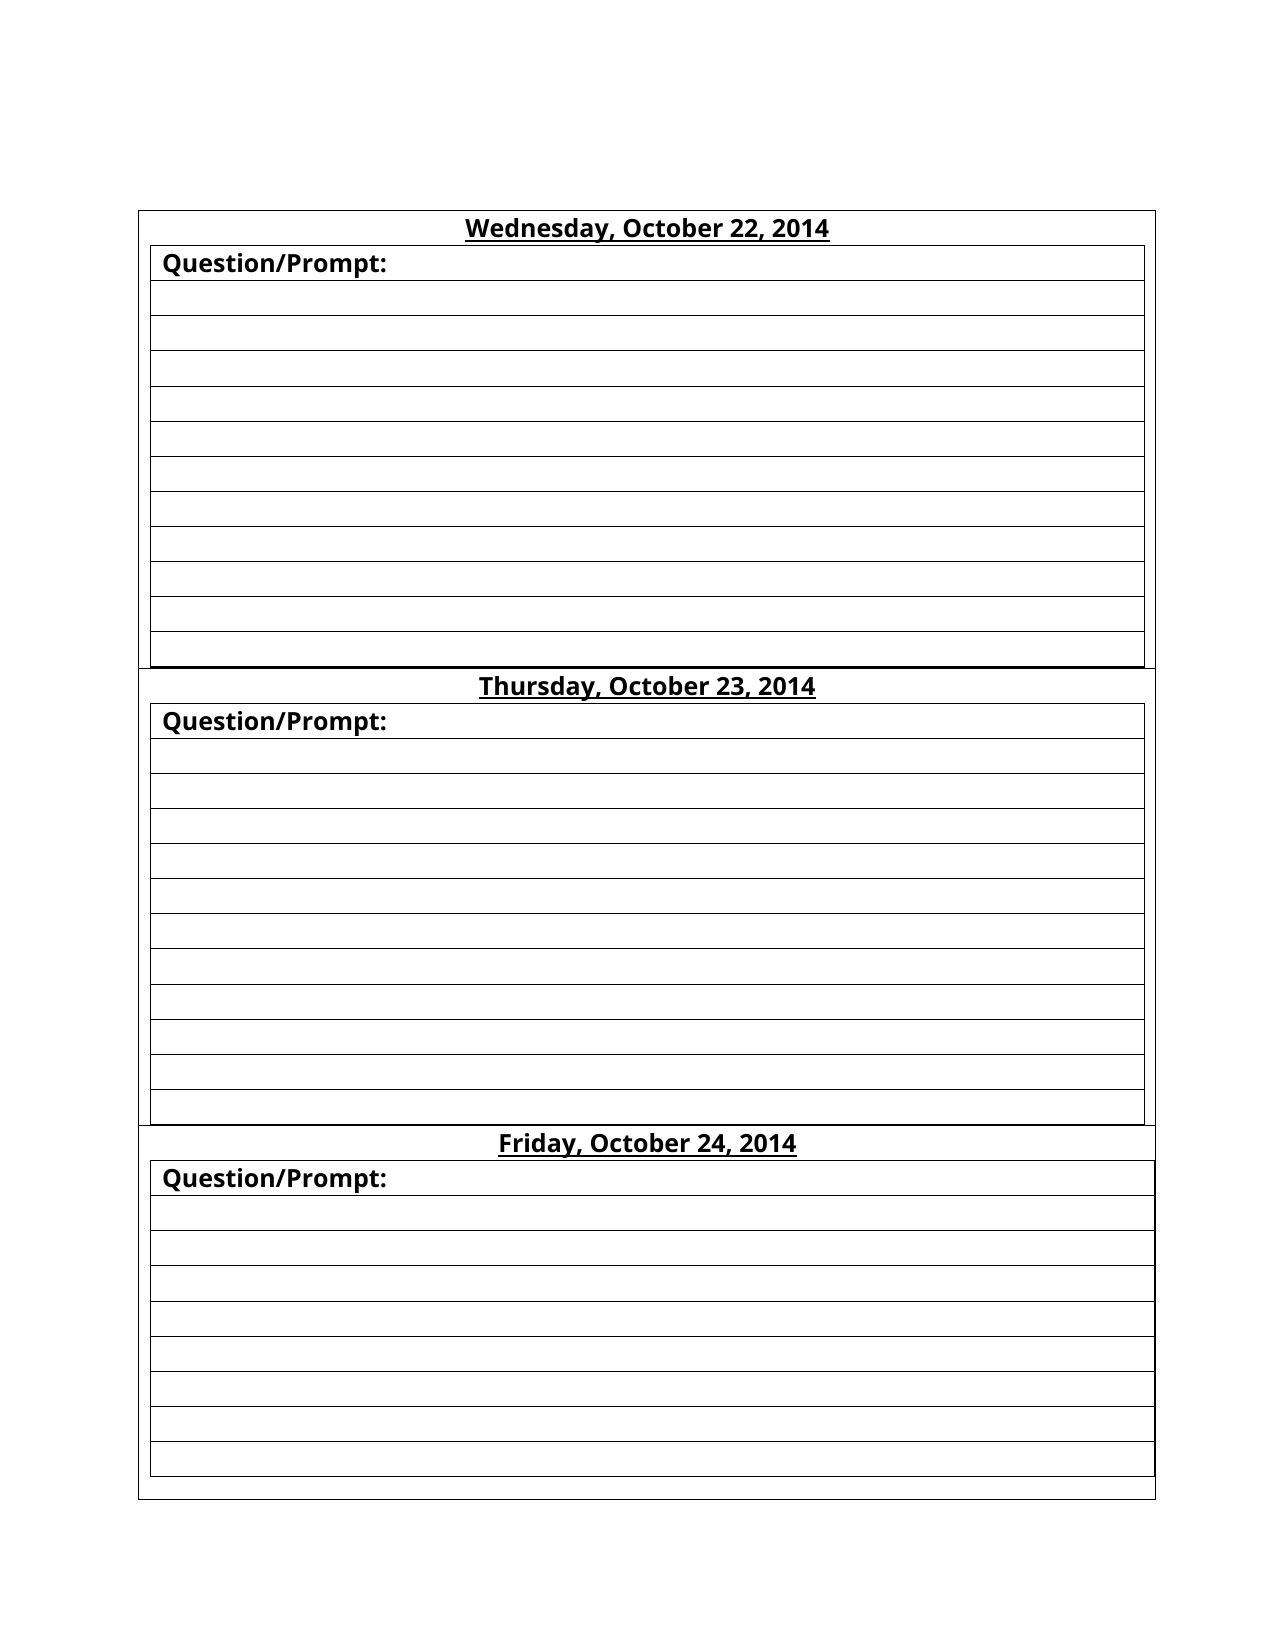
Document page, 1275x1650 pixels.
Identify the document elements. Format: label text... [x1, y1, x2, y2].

table_cell Thursday, October 23, 2014 [139, 669, 1155, 1125]
table_cell Friday, October 24, 2014 [139, 1126, 1155, 1499]
table_header Wednesday, October 22, 2014 [139, 211, 1155, 667]
